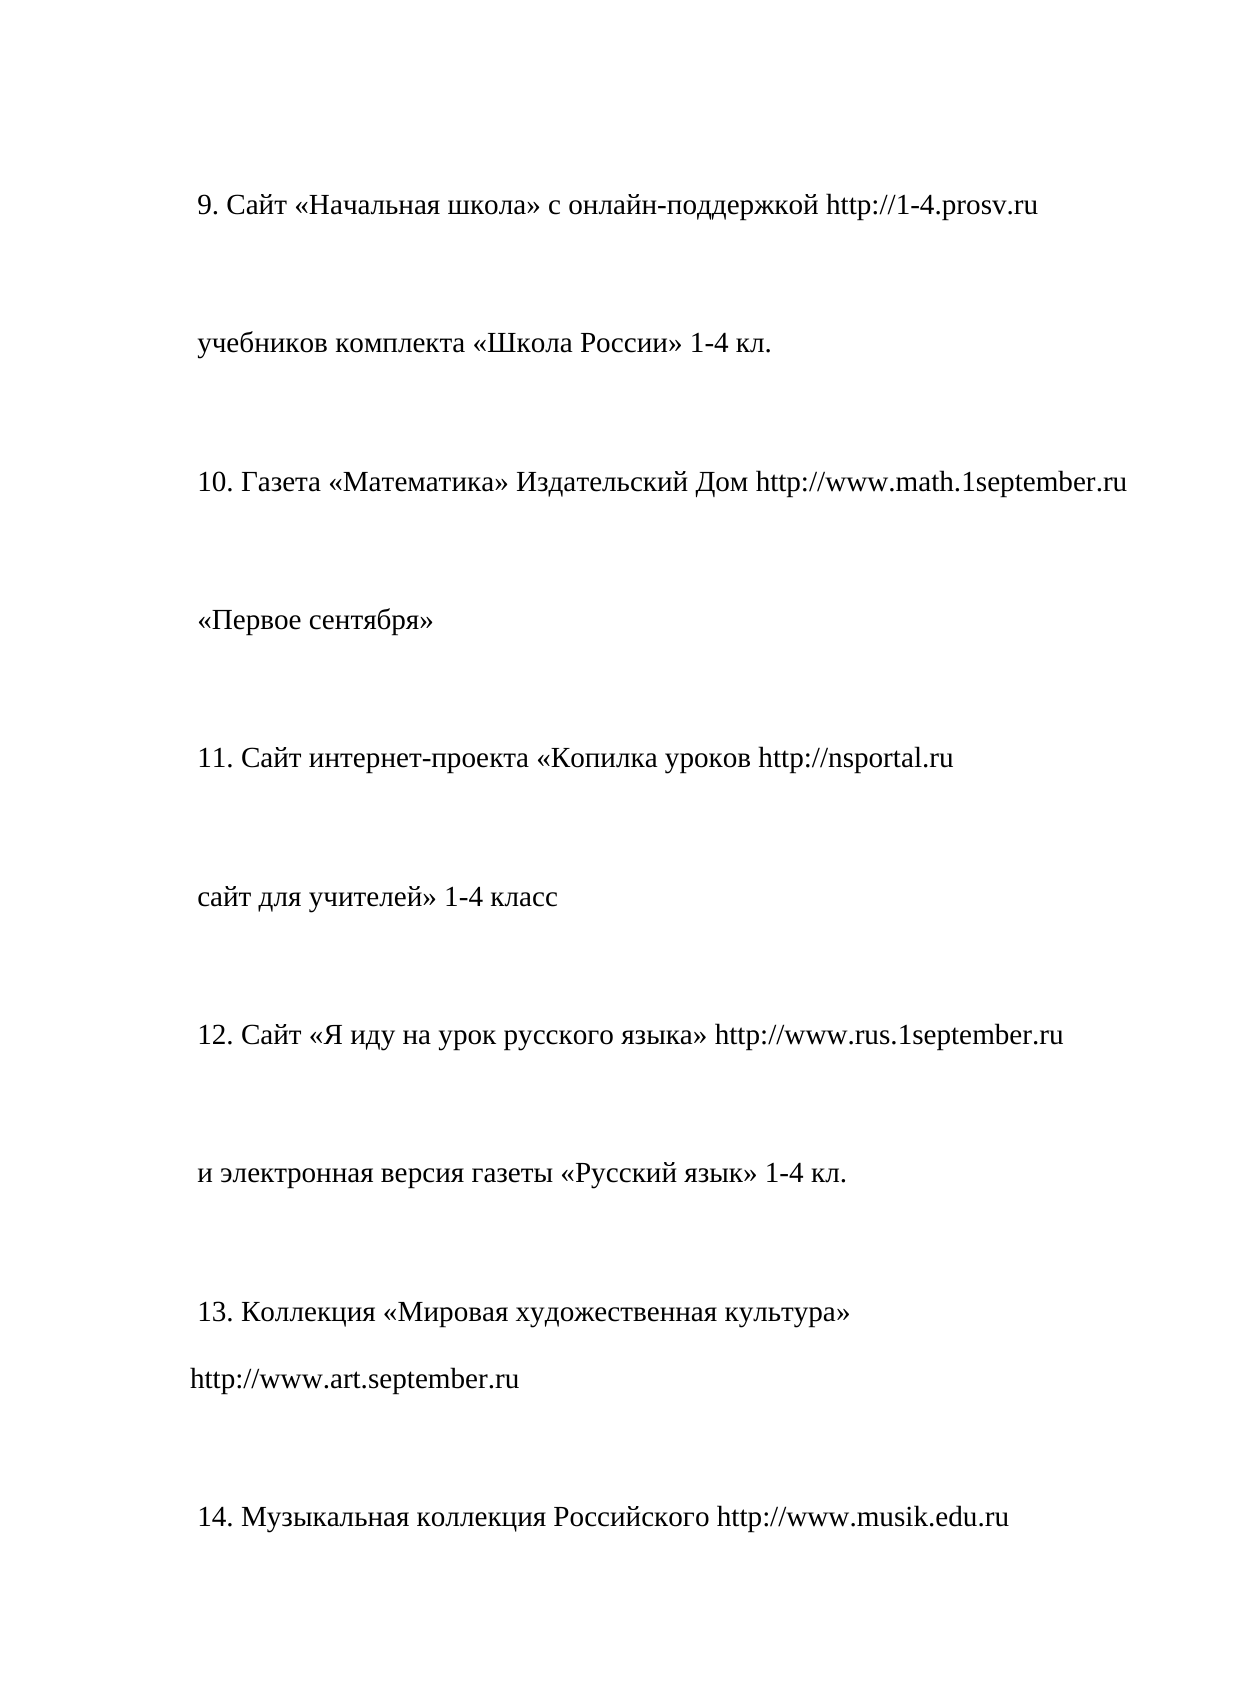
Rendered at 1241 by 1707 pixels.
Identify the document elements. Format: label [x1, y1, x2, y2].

text [190, 118, 1152, 1533]
